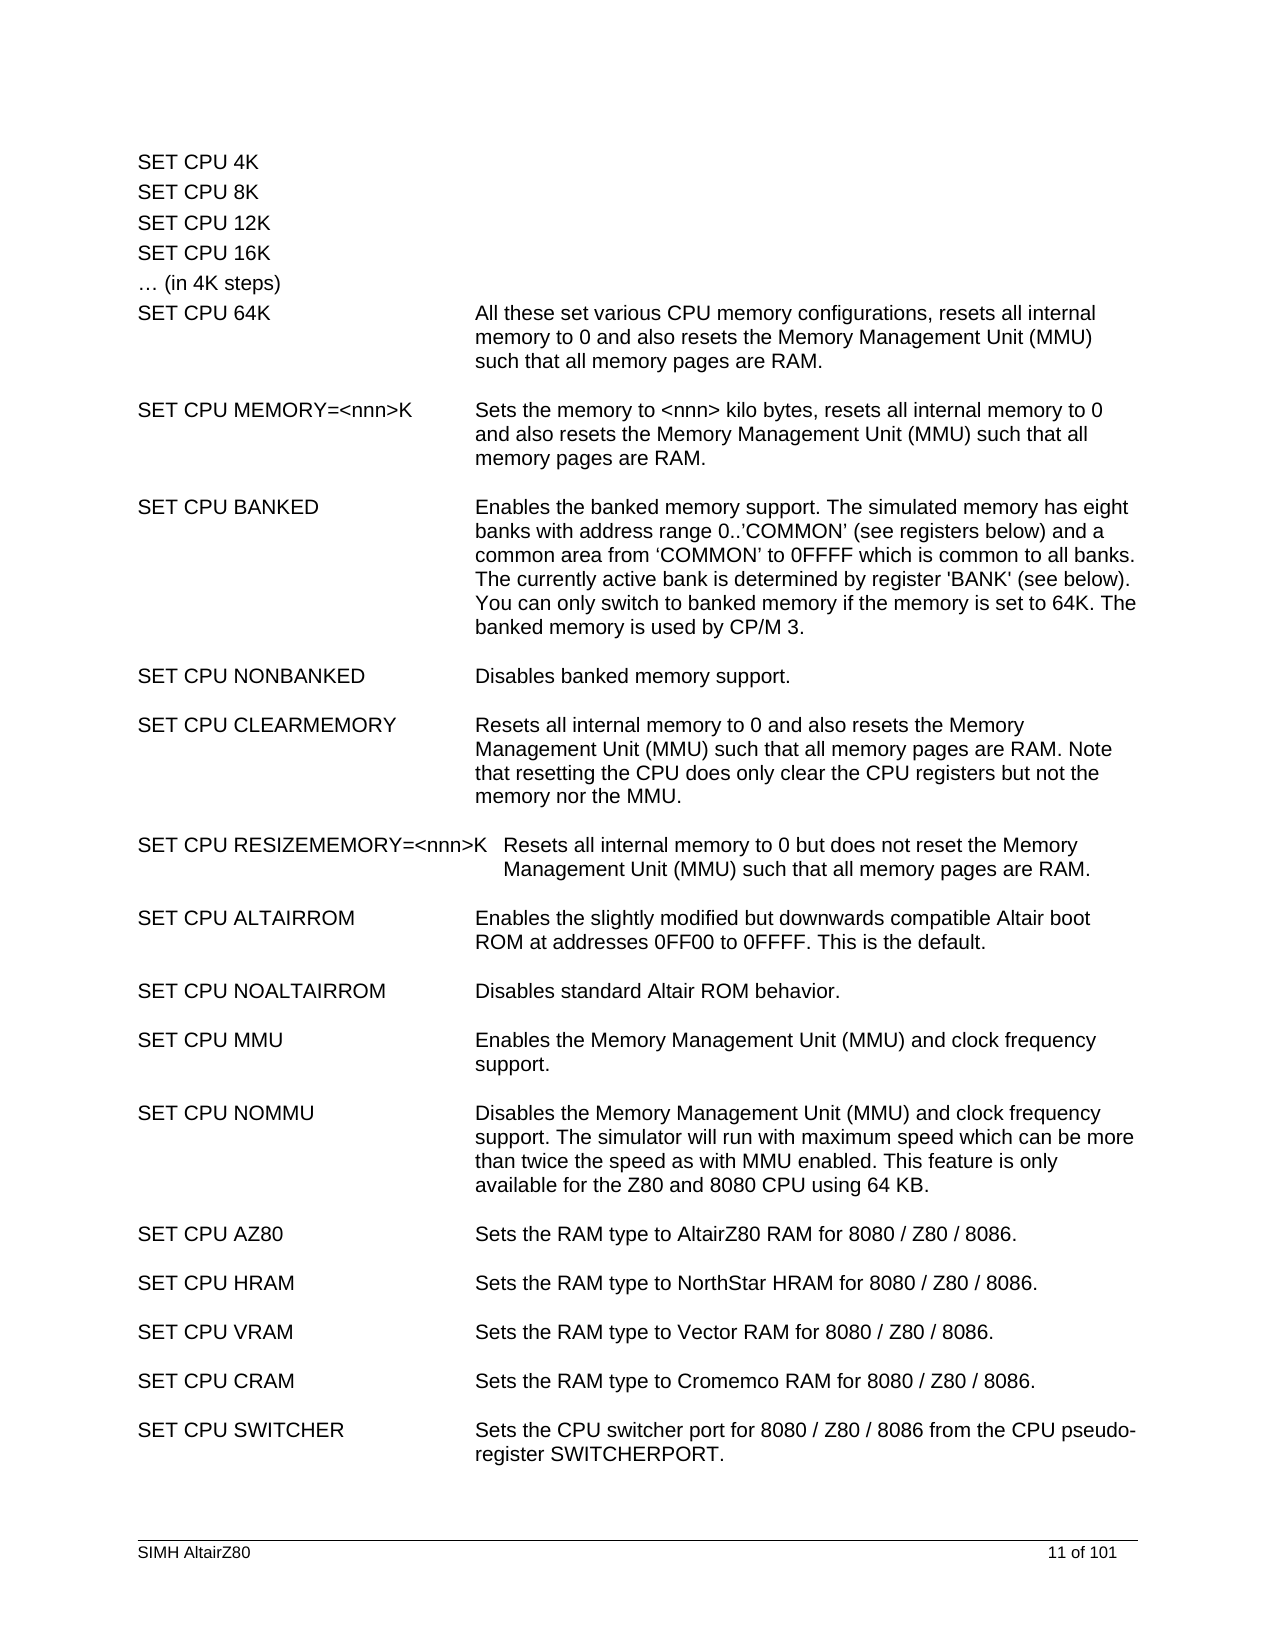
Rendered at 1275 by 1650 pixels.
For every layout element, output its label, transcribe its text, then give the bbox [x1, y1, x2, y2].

text SET CPU SWITCHER Sets the CPU switcher port for 8080 / Z80 / 8086 from the CPU pseudo-register SWITCHERPORT. [137, 1418, 1138, 1466]
text SET CPU 12K [137, 210, 1138, 234]
text SET CPU ALTAIRROM Enables the slightly modified but downwards compatible Altair boot ROM at addresses 0FF00 to 0FFFF. This is the default. [137, 906, 1138, 954]
text SET CPU VRAM Sets the RAM type to Vector RAM for 8080 / Z80 / 8086. [137, 1320, 1138, 1344]
text SET CPU 4K [137, 150, 1138, 174]
text SET CPU MEMORY=<nnn>K Sets the memory to <nnn> kilo bytes, resets all internal memory to 0 and also resets the Memory Management Unit (MMU) such that all memory pages are RAM. [137, 398, 1138, 470]
text SET CPU NONBANKED Disables banked memory support. [137, 663, 1138, 687]
text SET CPU CLEARMEMORY Resets all internal memory to 0 and also resets the Memory Management Unit (MMU) such that all memory pages are RAM. Note that resetting the CPU does only clear the CPU registers but not the memory nor the MMU. [137, 712, 1138, 808]
text SET CPU BANKED Enables the banked memory support. The simulated memory has eight banks with address range 0..’COMMON’ (see registers below) and a common area from ‘COMMON’ to 0FFFF which is common to all banks. The currently active bank is determined by register 'BANK' (see below). You can only switch to banked memory if the memory is set to 64K. The banked memory is used by CP/M 3. [137, 495, 1138, 638]
text SET CPU 8K [137, 180, 1138, 204]
text SET CPU MMU Enables the Memory Management Unit (MMU) and clock frequency support. [137, 1028, 1138, 1076]
text SET CPU RESIZEMEMORY=<nnn>K Resets all internal memory to 0 but does not reset the Memory Management Unit (MMU) such that all memory pages are RAM. [137, 833, 1138, 881]
text SET CPU AZ80 Sets the RAM type to AltairZ80 RAM for 8080 / Z80 / 8086. [137, 1222, 1138, 1246]
text SET CPU CRAM Sets the RAM type to Cromemco RAM for 8080 / Z80 / 8086. [137, 1369, 1138, 1393]
text SET CPU 16K [137, 241, 1138, 264]
text … (in 4K steps) [137, 271, 1138, 295]
text SET CPU NOMMU Disables the Memory Management Unit (MMU) and clock frequency support. The simulator will run with maximum speed which can be more than twice the speed as with MMU enabled. This feature is only available for the Z80 and 8080 CPU using 64 KB. [137, 1101, 1138, 1197]
text SET CPU NOALTAIRROM Disables standard Altair ROM behavior. [137, 979, 1138, 1003]
text SET CPU HRAM Sets the RAM type to NorthStar HRAM for 8080 / Z80 / 8086. [137, 1271, 1138, 1295]
text SET CPU 64K All these set various CPU memory configurations, resets all internal memory to 0 and also resets the Memory Management Unit (MMU) such that all memory pages are RAM. [137, 301, 1138, 373]
